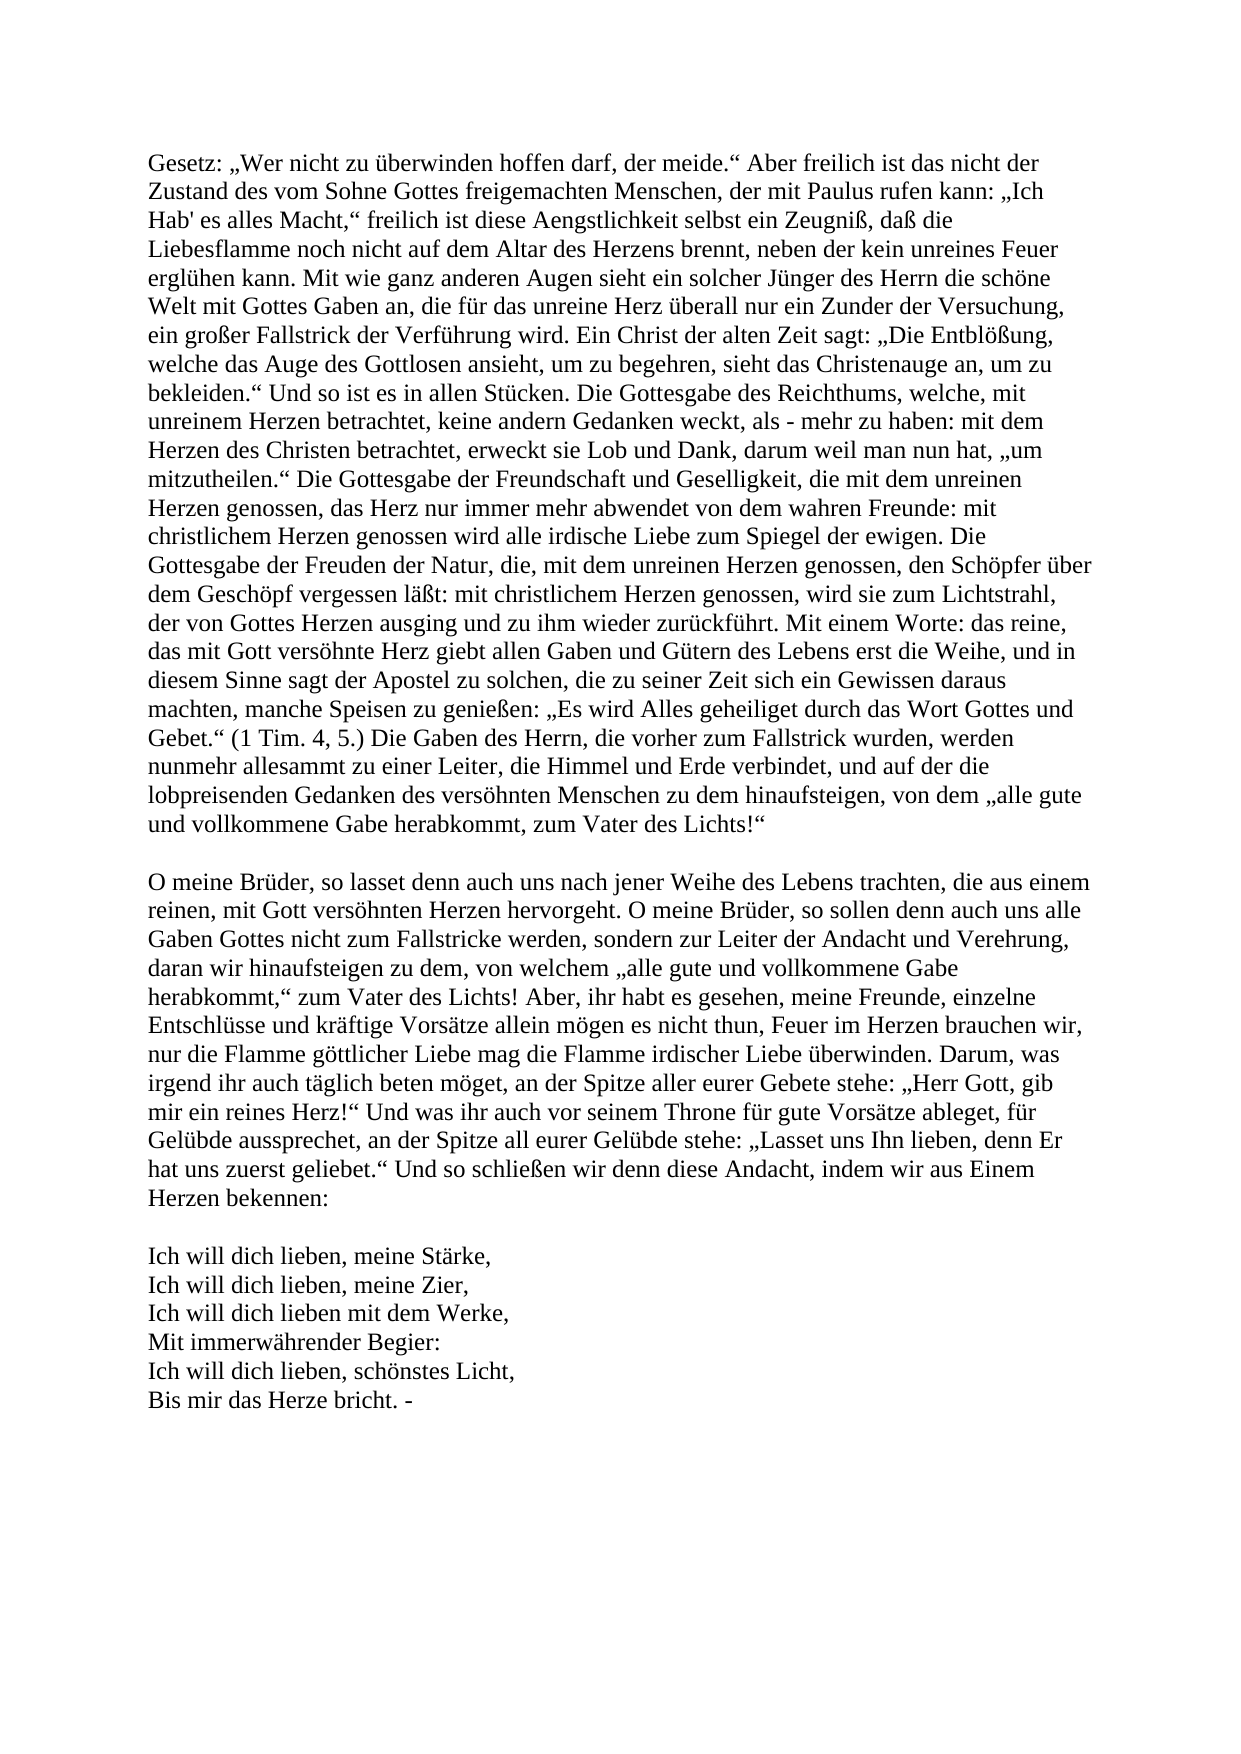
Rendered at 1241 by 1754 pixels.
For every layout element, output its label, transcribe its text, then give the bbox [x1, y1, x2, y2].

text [148, 148, 1093, 838]
text Ich will dich lieben, meine Stärke, Ich will dich lieben, meine Zier, Ich will dich lieben mit dem Werke, Mit immerwährender Begier: Ich will dich lieben, schönstes Licht, Bis mir das Herze bricht. - [148, 1241, 1093, 1413]
text O meine Brüder, so lasset denn auch uns nach jener Weihe des Lebens trachten, die aus einem reinen, mit Gott versöhnten Herzen hervorgeht. O meine Brüder, so sollen denn auch uns alle Gaben Gottes nicht zum Fallstricke werden, sondern zur Leiter der Andacht und Verehrung, daran wir hinaufsteigen zu dem, von welchem „alle gute und vollkommene Gabe herabkommt,“ zum Vater des Lichts! Aber, ihr habt es gesehen, meine Freunde, einzelne Entschlüsse und kräftige Vorsätze allein mögen es nicht thun, Feuer im Herzen brauchen wir, nur die Flamme göttlicher Liebe mag die Flamme irdischer Liebe überwinden. Darum, was irgend ihr auch täglich beten möget, an der Spitze aller eurer Gebete stehe: „Herr Gott, gib mir ein reines Herz!“ Und was ihr auch vor seinem Throne für gute Vorsätze ableget, für Gelübde aussprechet, an der Spitze all eurer Gelübde stehe: „Lasset uns Ihn lieben, denn Er hat uns zuerst geliebet.“ Und so schließen wir denn diese Andacht, indem wir aus Einem Herzen bekennen: [148, 867, 1093, 1212]
